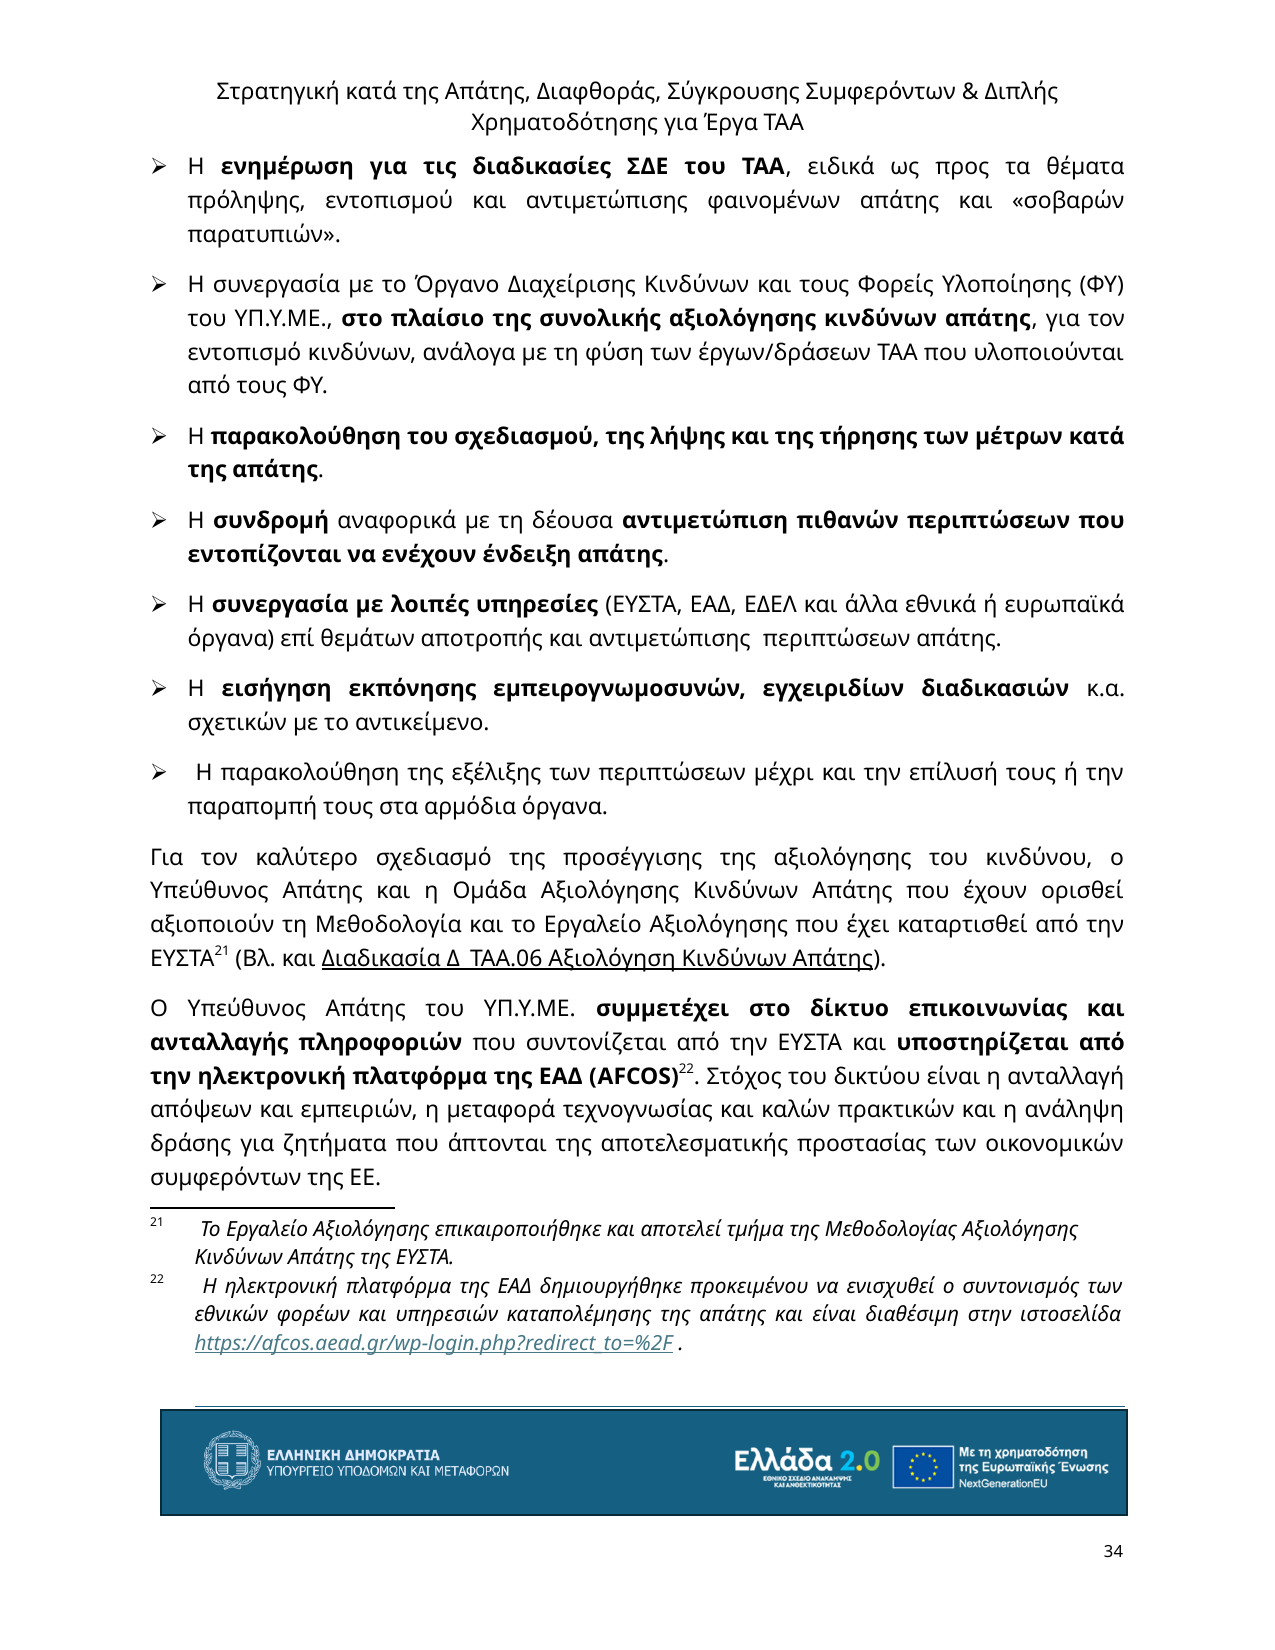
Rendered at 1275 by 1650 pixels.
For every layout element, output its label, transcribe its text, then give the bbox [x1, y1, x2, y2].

text Ο Υπεύθυνος Απάτης του ΥΠ.Υ.ΜΕ. συμμετέχει στο δίκτυο επικοινωνίας και ανταλλαγής πληροφοριών που συντονίζεται από την ΕΥΣΤΑ και υποστηρίζεται από την ηλεκτρονική πλατφόρμα της ΕΑΔ (AFCOS). Στόχος του δικτύου είναι η ανταλλαγή απόψεων και εμπειριών, η μεταφορά τεχνογνωσίας και καλών πρακτικών και η ανάληψη δράσης για ζητήματα που άπτονται της αποτελεσματικής προστασίας των οικονομικών συμφερόντων της ΕΕ. [150, 992, 1125, 1192]
list Η παρακολούθηση της εξέλιξης των περιπτώσεων μέχρι και την επίλυσή τους ή την παραπομπή τους στα αρμόδια όργανα. [150, 756, 1125, 821]
list Η ενημέρωση για τις διαδικασίες ΣΔΕ του ΤΑΑ, ειδικά ως προς τα θέματα πρόληψης, εντοπισμού και αντιμετώπισης φαινομένων απάτης και «σοβαρών παρατυπιών». [150, 150, 1125, 249]
list Η συνεργασία με το Όργανο Διαχείρισης Κινδύνων και τους Φορείς Υλοποίησης (ΦΥ) του ΥΠ.Υ.ΜΕ., στο πλαίσιο της συνολικής αξιολόγησης κινδύνων απάτης, για τον εντοπισμό κινδύνων, ανάλογα με τη φύση των έργων/δράσεων ΤΑΑ που υλοποιούνται από τους ΦΥ. [150, 268, 1125, 400]
list Η εισήγηση εκπόνησης εμπειρογνωμοσυνών, εγχειριδίων διαδικασιών κ.α. σχετικών με το αντικείμενo. [150, 672, 1125, 737]
text Για τον καλύτερο σχεδιασμό της προσέγγισης της αξιολόγησης του κινδύνου, ο Υπεύθυνος Απάτης και η Ομάδα Αξιολόγησης Κινδύνων Απάτης που έχουν ορισθεί αξιοποιούν τη Μεθοδολογία και το Εργαλείο Αξιολόγησης που έχει καταρτισθεί από την ΕΥΣΤΑ (Βλ. και Διαδικασία Δ_ΤΑΑ.06 Αξιολόγηση Κινδύνων Απάτης). [150, 840, 1125, 973]
list Η συνεργασία με λοιπές υπηρεσίες (ΕΥΣΤΑ, ΕΑΔ, ΕΔΕΛ και άλλα εθνικά ή ευρωπαϊκά όργανα) επί θεμάτων αποτροπής και αντιμετώπισης περιπτώσεων απάτης. [150, 588, 1125, 653]
list Η συνδρομή αναφορικά με τη δέουσα αντιμετώπιση πιθανών περιπτώσεων που εντοπίζονται να ενέχουν ένδειξη απάτης. [150, 504, 1125, 569]
picture [734, 1444, 1110, 1490]
list Η παρακολούθηση του σχεδιασμού, της λήψης και της τήρησης των μέτρων κατά της απάτης. [150, 419, 1125, 484]
